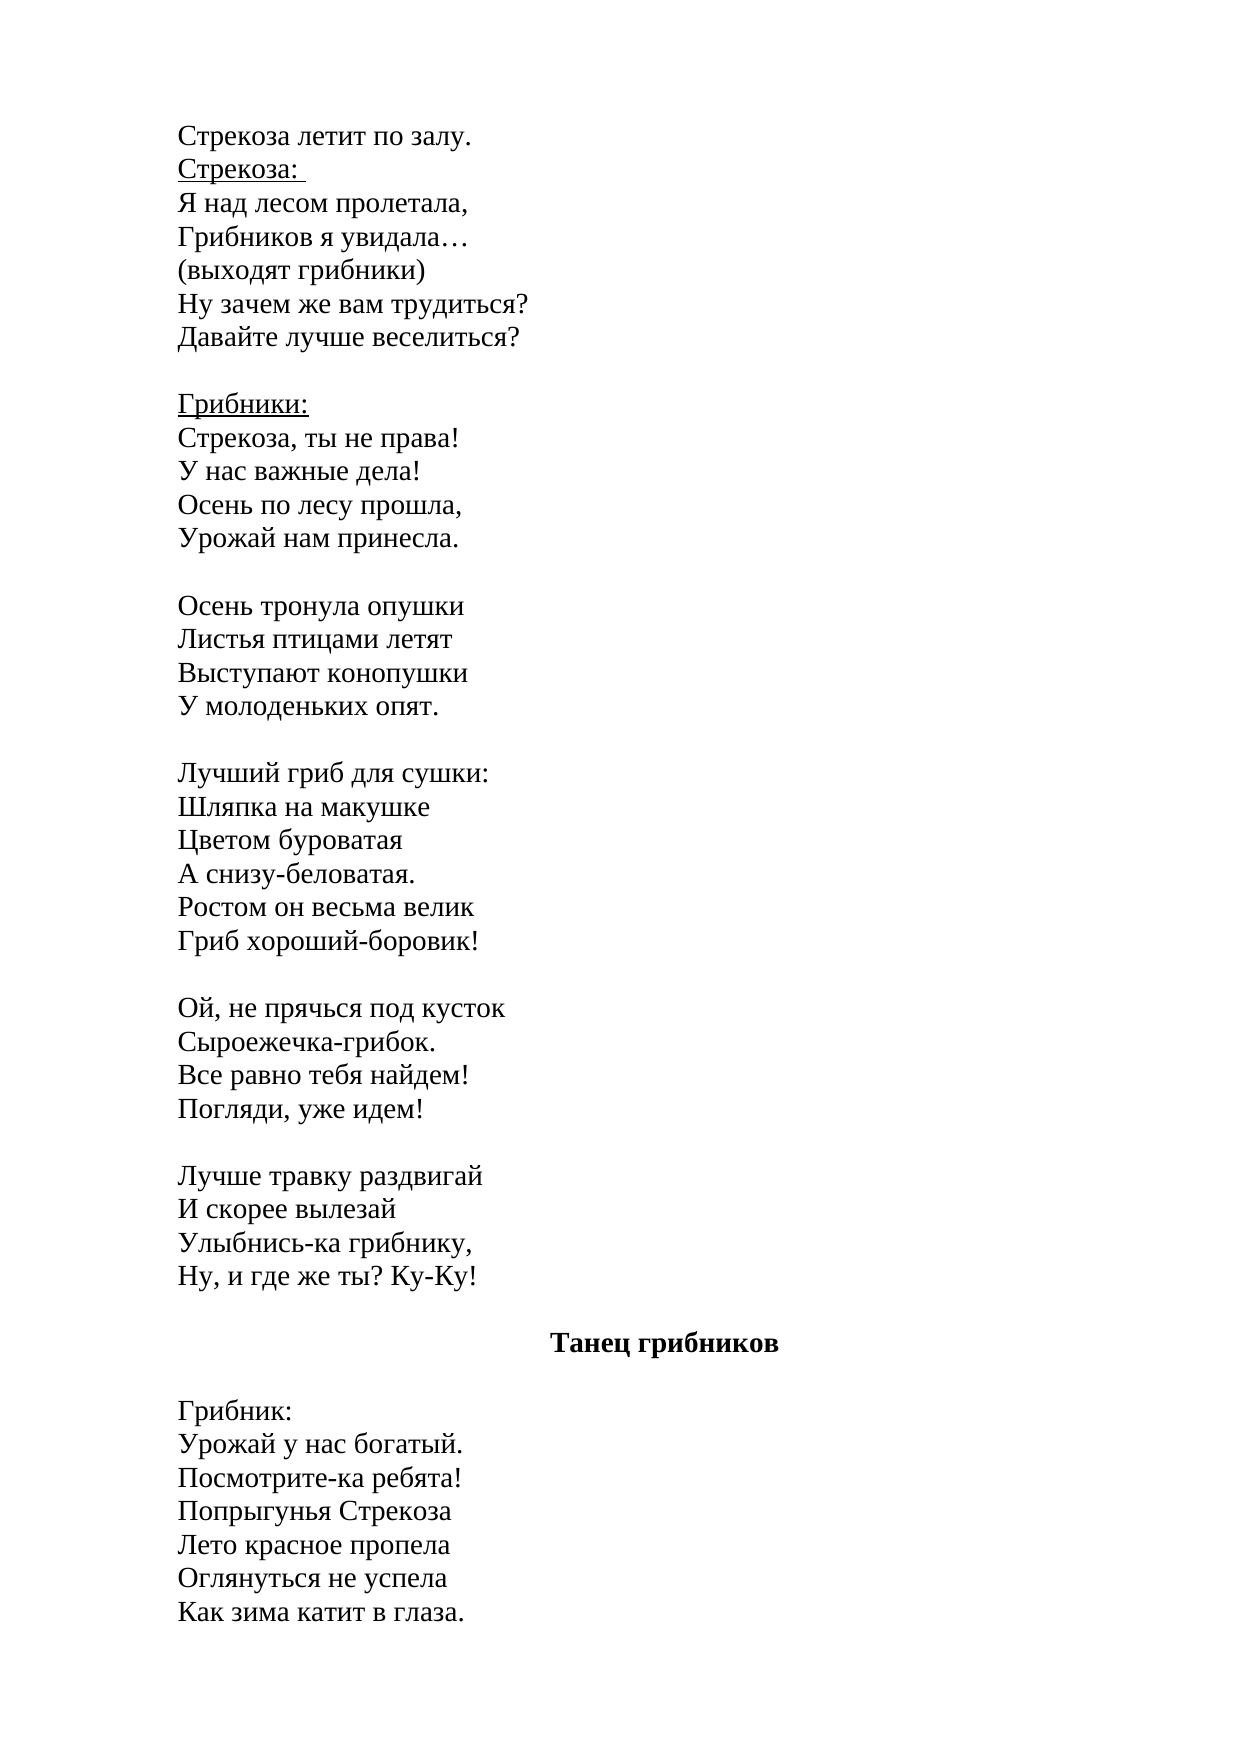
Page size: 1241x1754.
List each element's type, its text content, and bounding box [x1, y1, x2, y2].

text Шляпка на макушке [177, 789, 1152, 822]
text Все равно тебя найдем! [177, 1057, 1152, 1091]
text А снизу-беловатая. [177, 856, 1152, 889]
text У нас важные дела! [177, 453, 1152, 487]
text У молоденьких опят. [177, 688, 1152, 722]
text Ростом он весьма велик [177, 889, 1152, 923]
text Погляди, уже идем! [177, 1091, 1152, 1124]
text Я над лесом пролетала, [177, 185, 1152, 219]
text Стрекоза, ты не права! [177, 420, 1152, 453]
text Посмотрите-ка ребята! [177, 1460, 1152, 1493]
text Гриб хороший-боровик! [177, 923, 1152, 957]
text Стрекоза: [177, 152, 1152, 185]
text (выходят грибники) [177, 252, 1152, 286]
text Ну зачем же вам трудиться? [177, 286, 1152, 319]
text Танец грибников [177, 1326, 1152, 1359]
text Осень по лесу прошла, [177, 487, 1152, 521]
text Как зима катит в глаза. [177, 1594, 1152, 1627]
text Выступают конопушки [177, 655, 1152, 688]
text Грибники: [177, 386, 1152, 420]
text Лучший гриб для сушки: [177, 755, 1152, 789]
text Сыроежечка-грибок. [177, 1024, 1152, 1057]
text Ой, не прячься под кусток [177, 990, 1152, 1024]
text Листья птицами летят [177, 621, 1152, 655]
text Лето красное пропела [177, 1527, 1152, 1560]
text Давайте лучше веселиться? [177, 319, 1152, 353]
text Улыбнись-ка грибнику, [177, 1225, 1152, 1258]
text Оглянуться не успела [177, 1560, 1152, 1594]
text Попрыгунья Стрекоза [177, 1493, 1152, 1527]
text Стрекоза летит по залу. [177, 118, 1152, 152]
text Осень тронула опушки [177, 588, 1152, 621]
text Урожай у нас богатый. [177, 1426, 1152, 1460]
text Грибник: [177, 1393, 1152, 1426]
text Лучше травку раздвигай [177, 1158, 1152, 1191]
text Ну, и где же ты? Ку-Ку! [177, 1258, 1152, 1292]
text Цветом буроватая [177, 822, 1152, 856]
text Урожай нам принесла. [177, 521, 1152, 554]
text И скорее вылезай [177, 1191, 1152, 1225]
text Грибников я увидала… [177, 219, 1152, 252]
